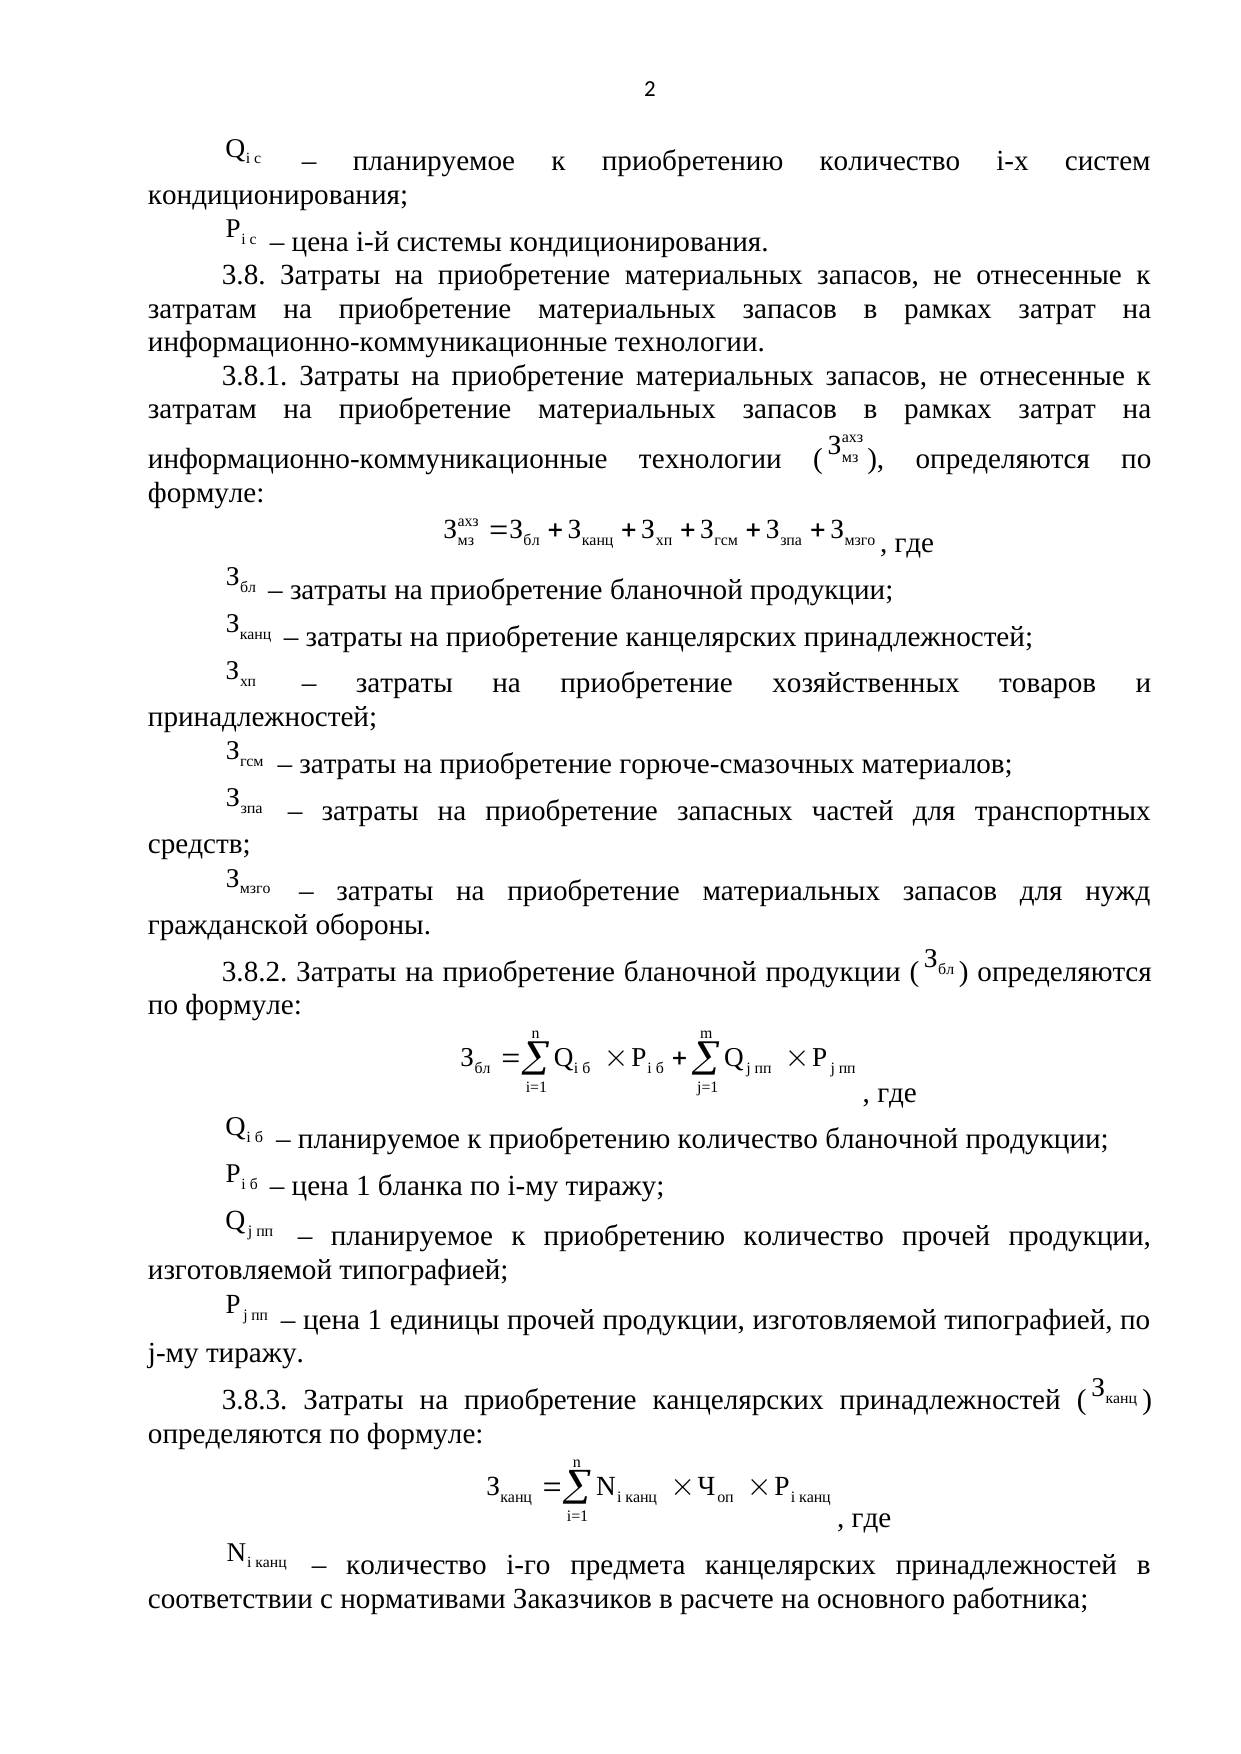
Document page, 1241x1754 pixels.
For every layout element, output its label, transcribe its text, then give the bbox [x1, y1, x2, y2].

text , где [148, 508, 1152, 558]
text – затраты на приобретение запасных частей для транспортных средств; [148, 779, 1152, 860]
text – затраты на приобретение хозяйственных товаров и принадлежностей; [148, 652, 1152, 733]
text – планируемое к приобретению количество бланочной продукции; [148, 1108, 1152, 1155]
text 3.8.3. Затраты на приобретение канцелярских принадлежностей () определяются по формуле: [148, 1369, 1152, 1449]
text – затраты на приобретение горюче-смазочных материалов; [148, 733, 1152, 779]
text – планируемое к приобретению количество i-х систем кондиционирования; [148, 130, 1152, 210]
text – затраты на приобретение материальных запасов для нужд гражданской обороны. [148, 860, 1152, 940]
text – затраты на приобретение канцелярских принадлежностей; [148, 605, 1152, 652]
text 3.8. Затраты на приобретение материальных запасов, не отнесенные к затратам на приобретение материальных запасов в рамках затрат на информационно-коммуникационные технологии. [148, 257, 1152, 358]
text 3.8.1. Затраты на приобретение материальных запасов, не отнесенные к затратам на приобретение материальных запасов в рамках затрат на информационно-коммуникационные технологии (), определяются по формуле: [148, 358, 1152, 508]
text – цена i-й системы кондиционирования. [148, 210, 1152, 257]
text , где [148, 1021, 1152, 1108]
text – затраты на приобретение бланочной продукции; [148, 558, 1152, 605]
text – количество i-го предмета канцелярских принадлежностей в соответствии с нормативами Заказчиков в расчете на основного работника; [148, 1534, 1152, 1614]
text – цена 1 единицы прочей продукции, изготовляемой типографией, по j-му тиражу. [148, 1286, 1152, 1369]
text , где [148, 1449, 1152, 1534]
text 3.8.2. Затраты на приобретение бланочной продукции () определяются по формуле: [148, 940, 1152, 1021]
text – цена 1 бланка по i-му тиражу; [148, 1155, 1152, 1202]
text – планируемое к приобретению количество прочей продукции, изготовляемой типографией; [148, 1202, 1152, 1286]
